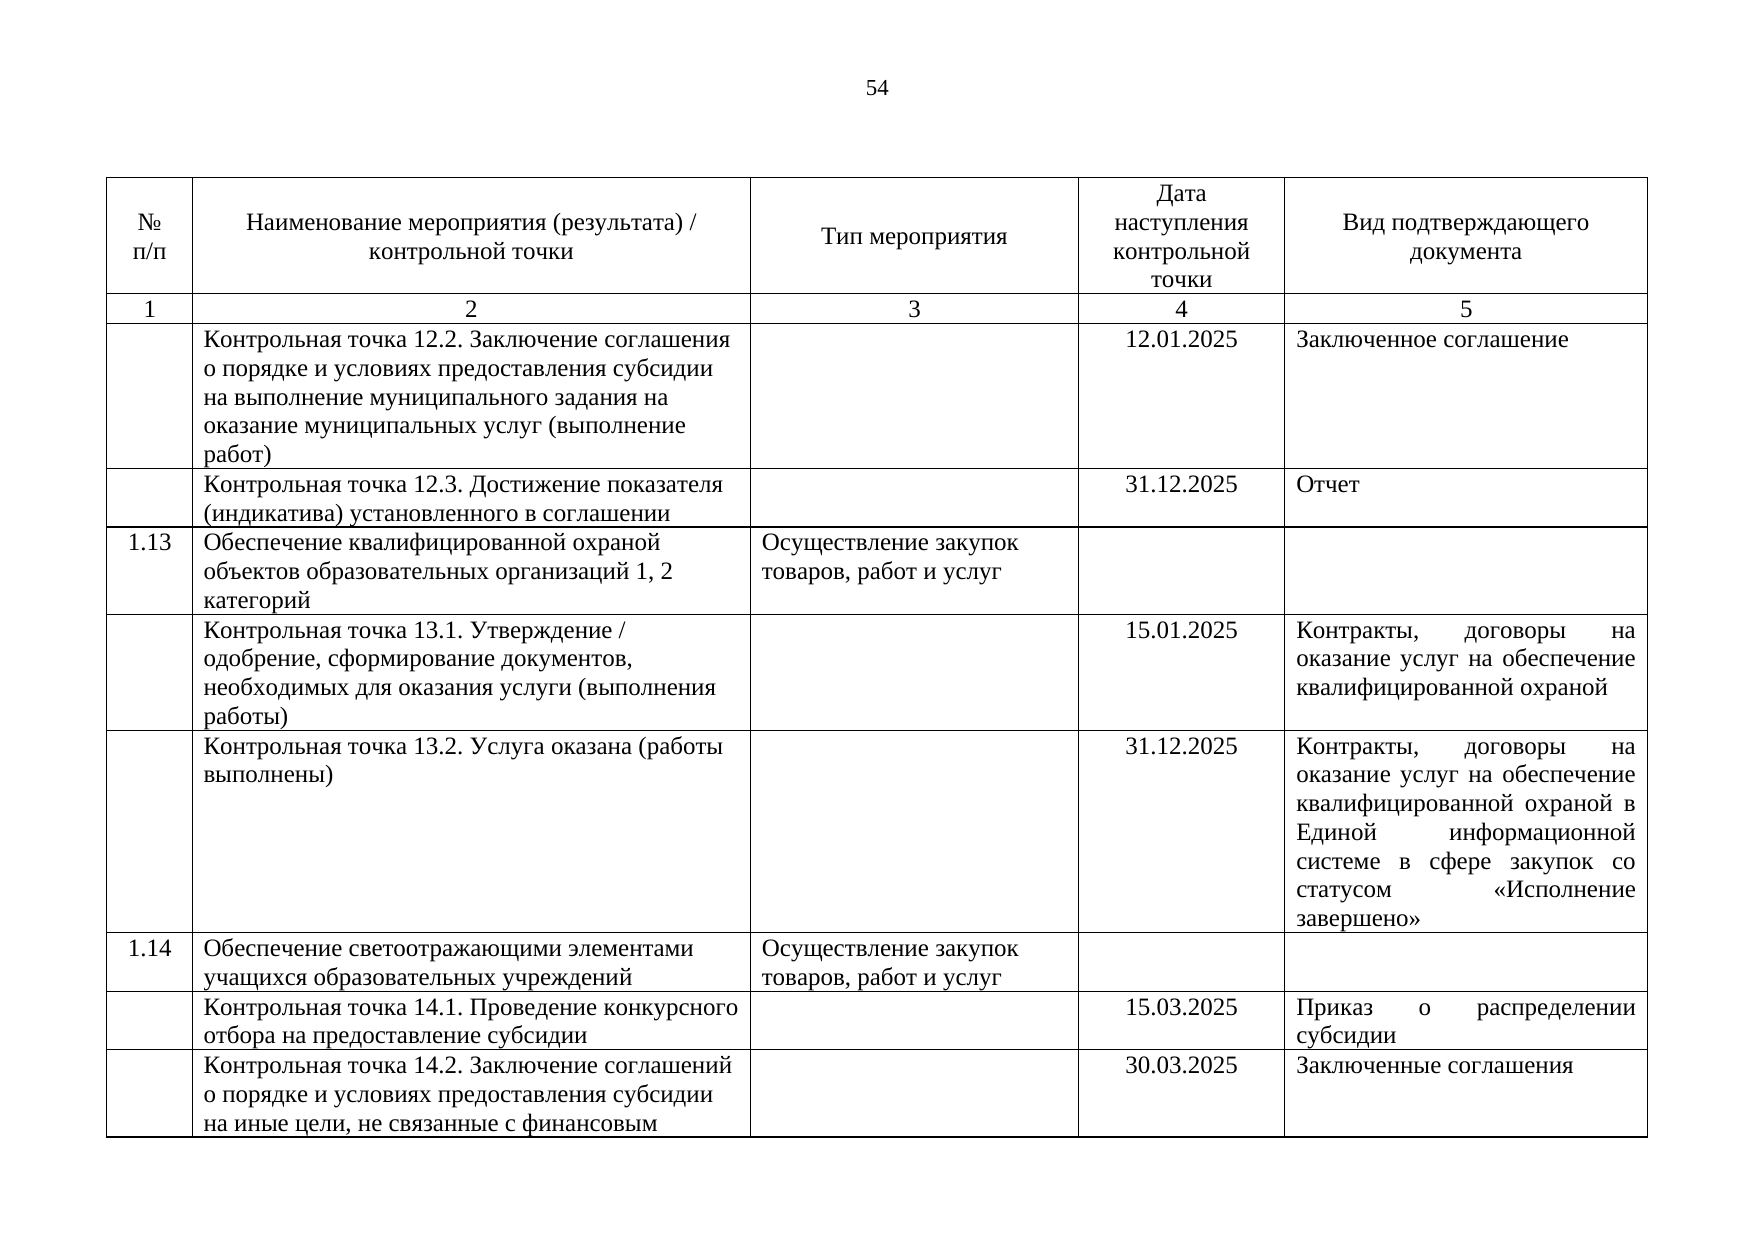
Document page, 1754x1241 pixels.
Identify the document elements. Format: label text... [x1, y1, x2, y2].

table_cell 3 [751, 294, 1078, 323]
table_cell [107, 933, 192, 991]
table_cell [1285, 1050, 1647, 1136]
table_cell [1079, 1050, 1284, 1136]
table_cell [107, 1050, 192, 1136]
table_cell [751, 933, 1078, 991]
table_cell 1 [107, 294, 192, 323]
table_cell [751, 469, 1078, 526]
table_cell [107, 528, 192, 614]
table_header Наименование мероприятия (результата) / контрольной точки [193, 178, 750, 293]
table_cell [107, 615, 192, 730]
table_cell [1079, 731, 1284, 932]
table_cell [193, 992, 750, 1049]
table_header Дата наступления контрольной точки [1079, 178, 1284, 293]
table_cell 5 [1285, 294, 1647, 323]
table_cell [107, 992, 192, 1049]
table_cell 2 [193, 294, 750, 323]
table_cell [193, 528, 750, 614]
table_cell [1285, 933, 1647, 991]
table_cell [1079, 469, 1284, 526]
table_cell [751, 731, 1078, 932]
table_header Вид подтверждающего документа [1285, 178, 1647, 293]
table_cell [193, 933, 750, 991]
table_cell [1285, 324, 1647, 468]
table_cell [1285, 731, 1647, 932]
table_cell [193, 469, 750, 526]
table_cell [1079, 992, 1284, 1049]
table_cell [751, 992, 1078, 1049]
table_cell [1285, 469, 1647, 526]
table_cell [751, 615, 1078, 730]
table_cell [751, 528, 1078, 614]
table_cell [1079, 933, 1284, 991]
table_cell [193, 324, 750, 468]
table_cell 4 [1079, 294, 1284, 323]
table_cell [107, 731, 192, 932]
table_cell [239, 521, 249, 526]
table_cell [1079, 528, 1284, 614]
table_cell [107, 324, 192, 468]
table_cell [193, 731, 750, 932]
table_header № п/п [107, 178, 192, 293]
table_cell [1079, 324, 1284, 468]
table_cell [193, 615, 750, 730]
table_header Тип мероприятия [751, 178, 1078, 293]
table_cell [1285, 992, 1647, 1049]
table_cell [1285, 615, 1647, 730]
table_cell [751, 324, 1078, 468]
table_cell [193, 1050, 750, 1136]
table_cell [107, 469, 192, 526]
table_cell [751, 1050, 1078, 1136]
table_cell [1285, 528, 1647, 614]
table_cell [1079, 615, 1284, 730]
